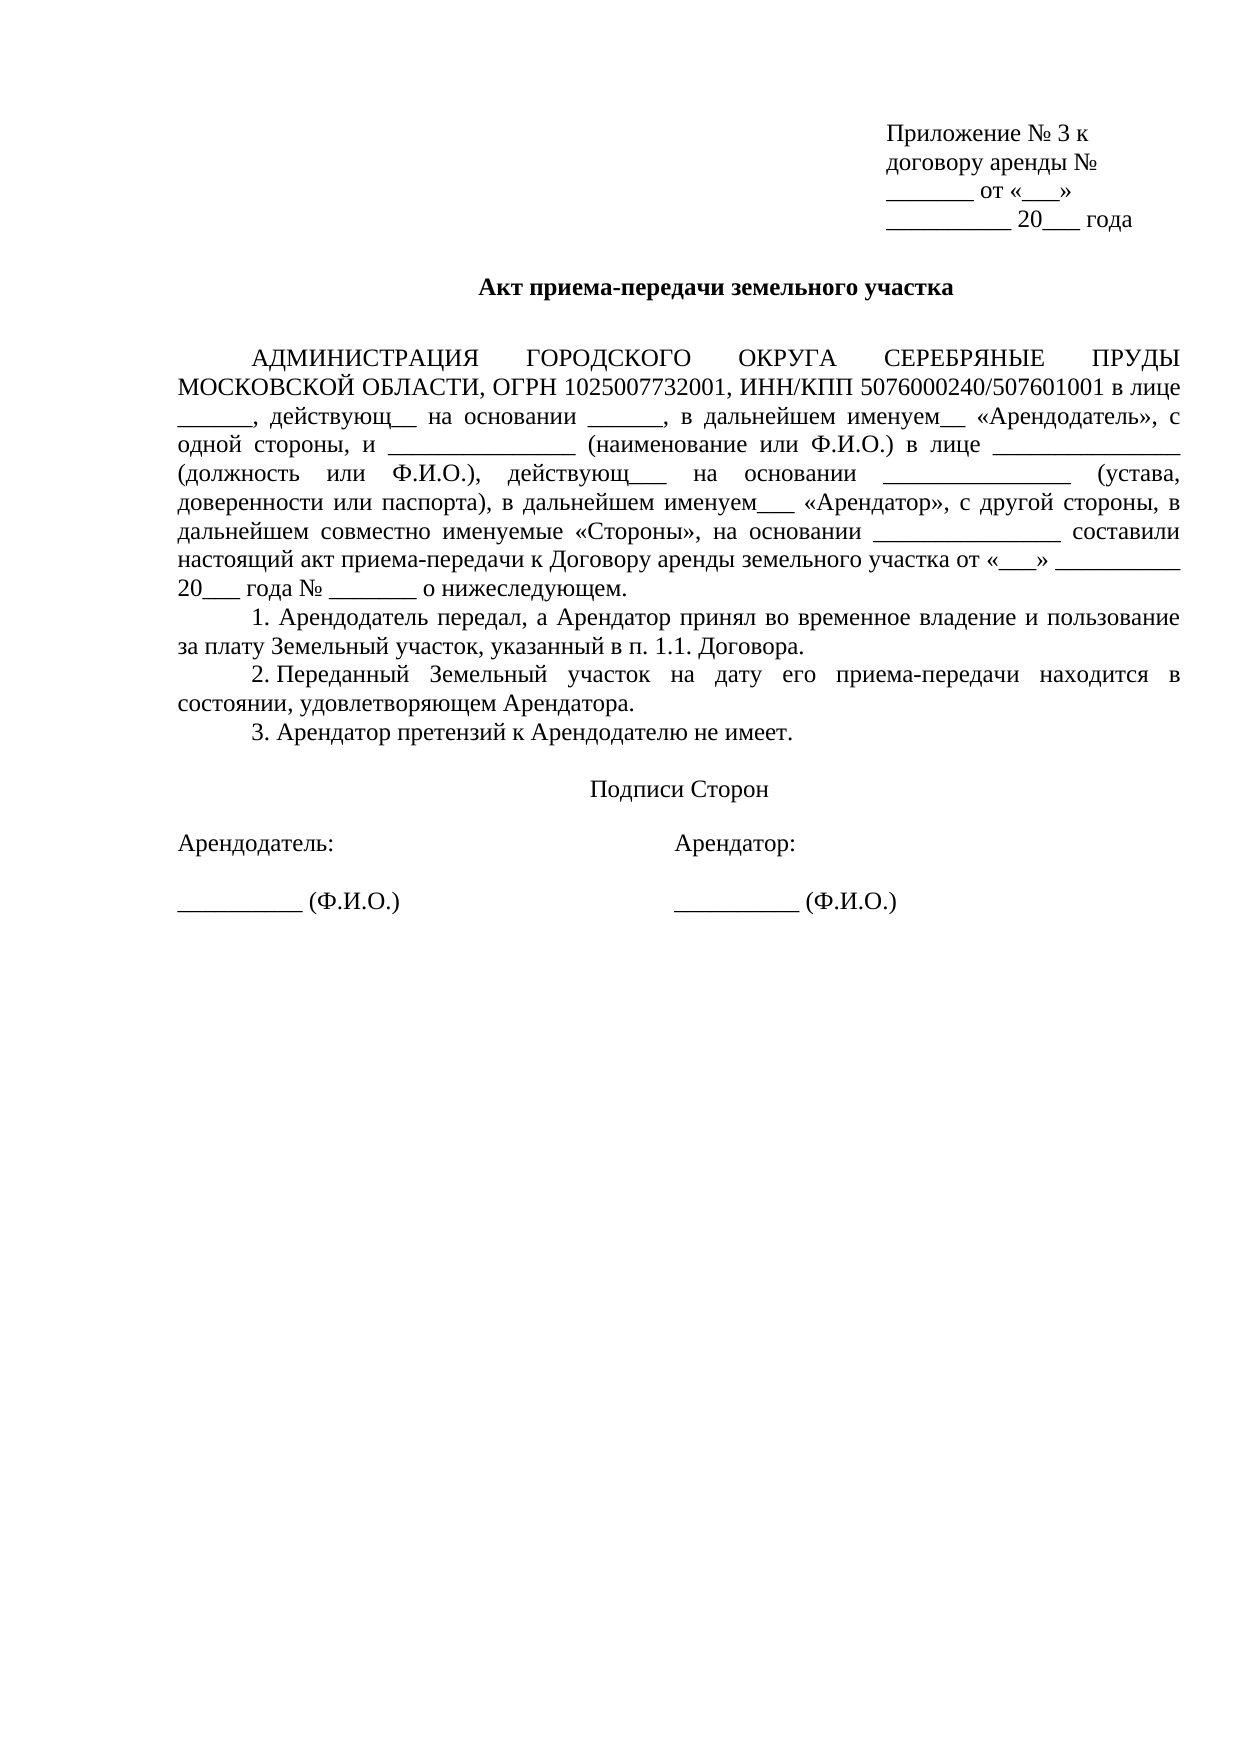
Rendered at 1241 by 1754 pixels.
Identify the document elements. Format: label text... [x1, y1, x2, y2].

text Акт приема-передачи земельного участка [177, 272, 1181, 300]
text Приложение № 3 к договору аренды № _______ от «___» __________ 20___ года [886, 118, 1181, 233]
text 1. Арендодатель передал, а Арендатор принял во временное владение и пользование за плату Земельный участок, указанный в п. 1.1. Договора. [177, 602, 1181, 659]
text 2. Переданный Земельный участок на дату его приема-передачи находится в состоянии, удовлетворяющем Арендатора. [177, 659, 1181, 717]
table_cell __________ (Ф.И.О.) [663, 886, 1160, 914]
table_header Арендодатель: [166, 828, 663, 886]
table_header Арендатор: [663, 828, 1160, 886]
text АДМИНИСТРАЦИЯ ГОРОДСКОГО ОКРУГА СЕРЕБРЯНЫЕ ПРУДЫ МОСКОВСКОЙ ОБЛАСТИ, ОГРН 1025007732001, ИНН/КПП 5076000240/507601001 в лице ______, действующ__ на основании ______, в дальнейшем именуем__ «Арендодатель», с одной стороны, и _______________ (наименование или Ф.И.О.) в лице _______________ (должность или Ф.И.О.), действующ___ на основании _______________ (устава, доверенности или паспорта), в дальнейшем именуем___ «Арендатор», с другой стороны, в дальнейшем совместно именуемые «Стороны», на основании _______________ составили настоящий акт приема-передачи к Договору аренды земельного участка от «___» __________ 20___ года № _______ о нижеследующем. [177, 343, 1181, 602]
table_cell __________ (Ф.И.О.) [166, 886, 663, 914]
text 3. Арендатор претензий к Арендодателю не имеет. [177, 717, 1181, 746]
text Подписи Сторон [177, 774, 1181, 803]
